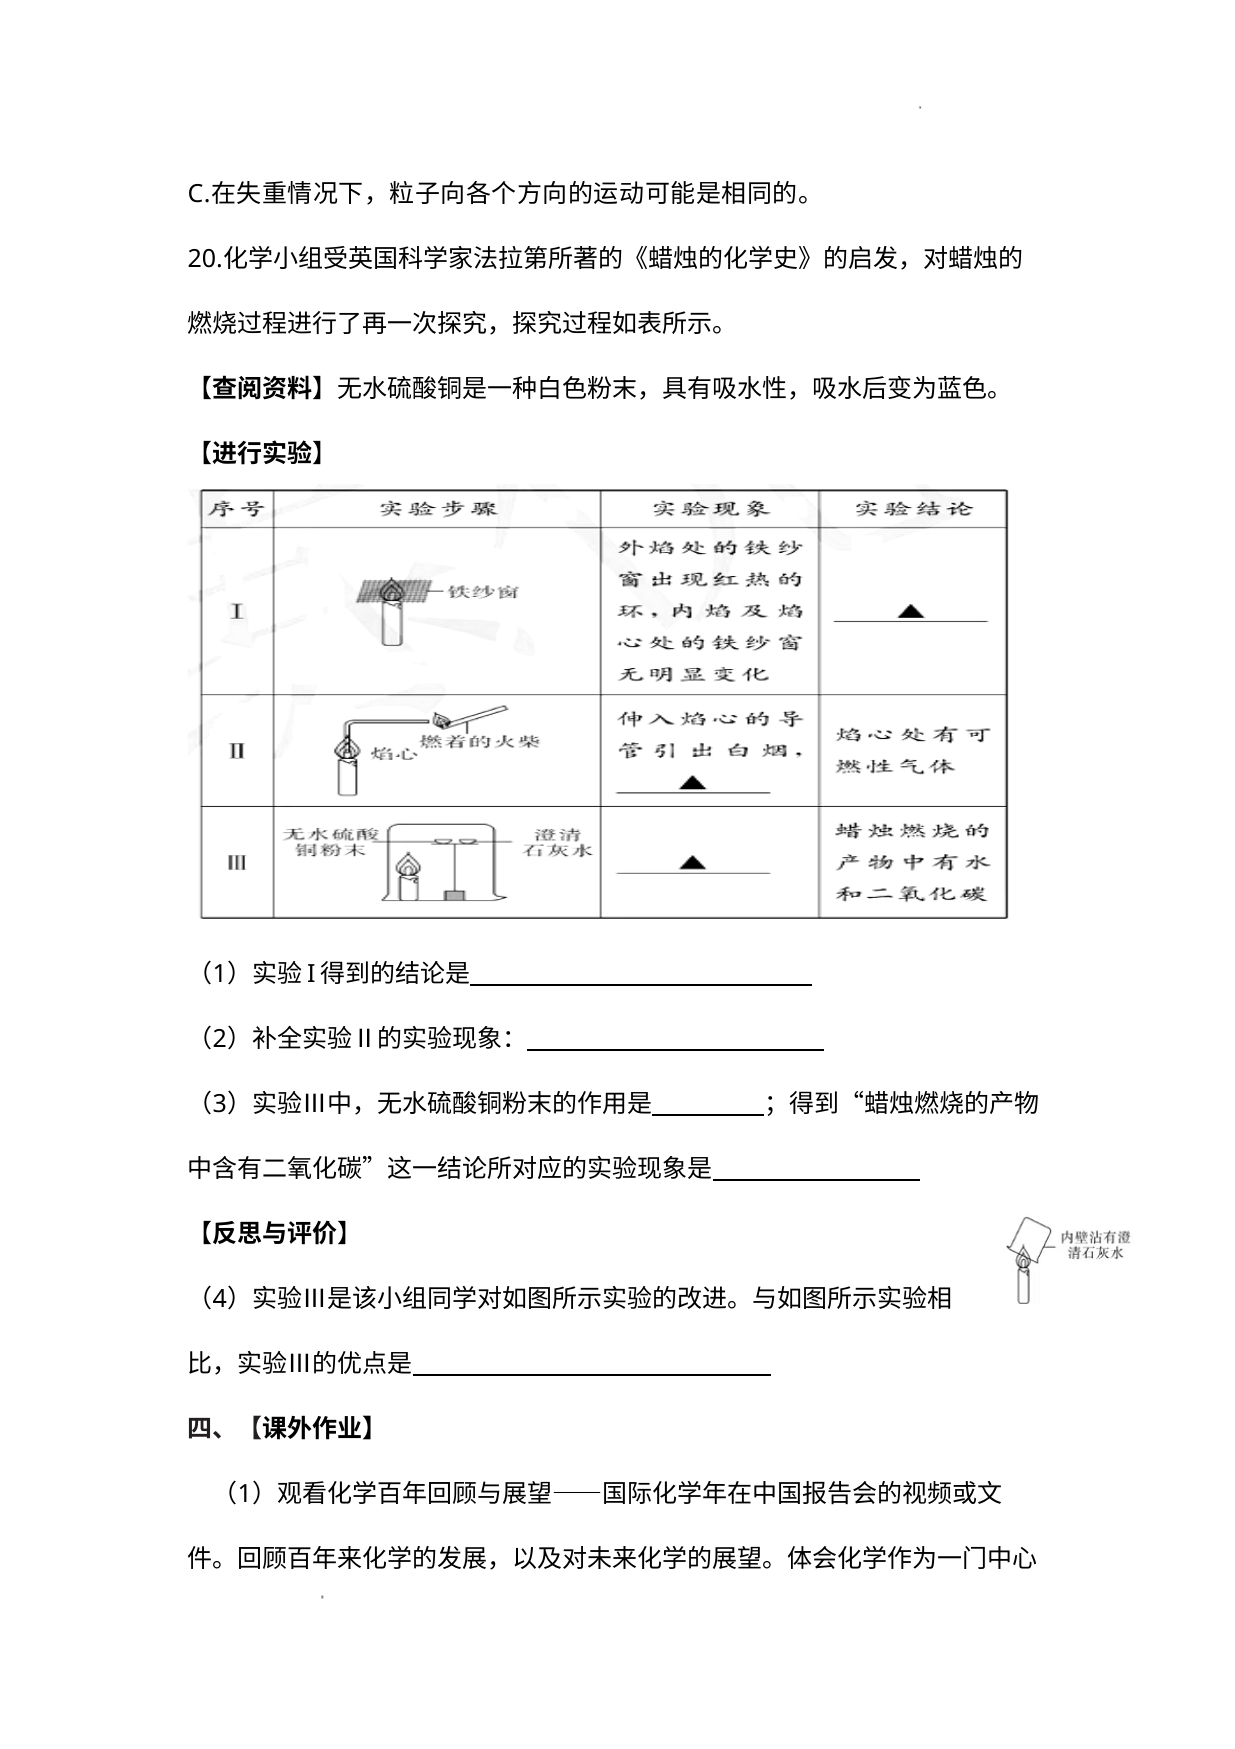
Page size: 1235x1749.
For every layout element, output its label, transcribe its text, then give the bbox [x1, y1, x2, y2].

list 20.化学小组受英国科学家法拉第所著的《蜡烛的化学史》的启发，对蜡烛的燃烧过程进行了再一次探究，探究过程如表所示。 [187, 224, 1047, 354]
text （1）实验I得到的结论是 [187, 939, 1047, 1004]
list 【查阅资料】无水硫酸铜是一种白色粉末，具有吸水性，吸水后变为蓝色。 [187, 354, 1047, 419]
text （2）补全实验Ⅱ的实验现象： [187, 1004, 1047, 1069]
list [187, 1459, 1047, 1589]
picture [995, 1206, 1147, 1304]
picture [187, 484, 1024, 922]
list 实验Ⅲ是该小组同学对如图所示实验的改进。与如图所示实验相比，实验Ⅲ的优点是 [187, 1264, 1047, 1394]
text 【反思与评价】 [187, 1199, 1047, 1264]
text （3）实验Ⅲ中，无水硫酸铜粉末的作用是 ；得到“蜡烛燃烧的产物中含有二氧化碳”这一结论所对应的实验现象是 [187, 1069, 1047, 1199]
text 【进行实验】 [187, 419, 1047, 484]
list 四、【课外作业】 [187, 1394, 1047, 1459]
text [187, 159, 1047, 224]
